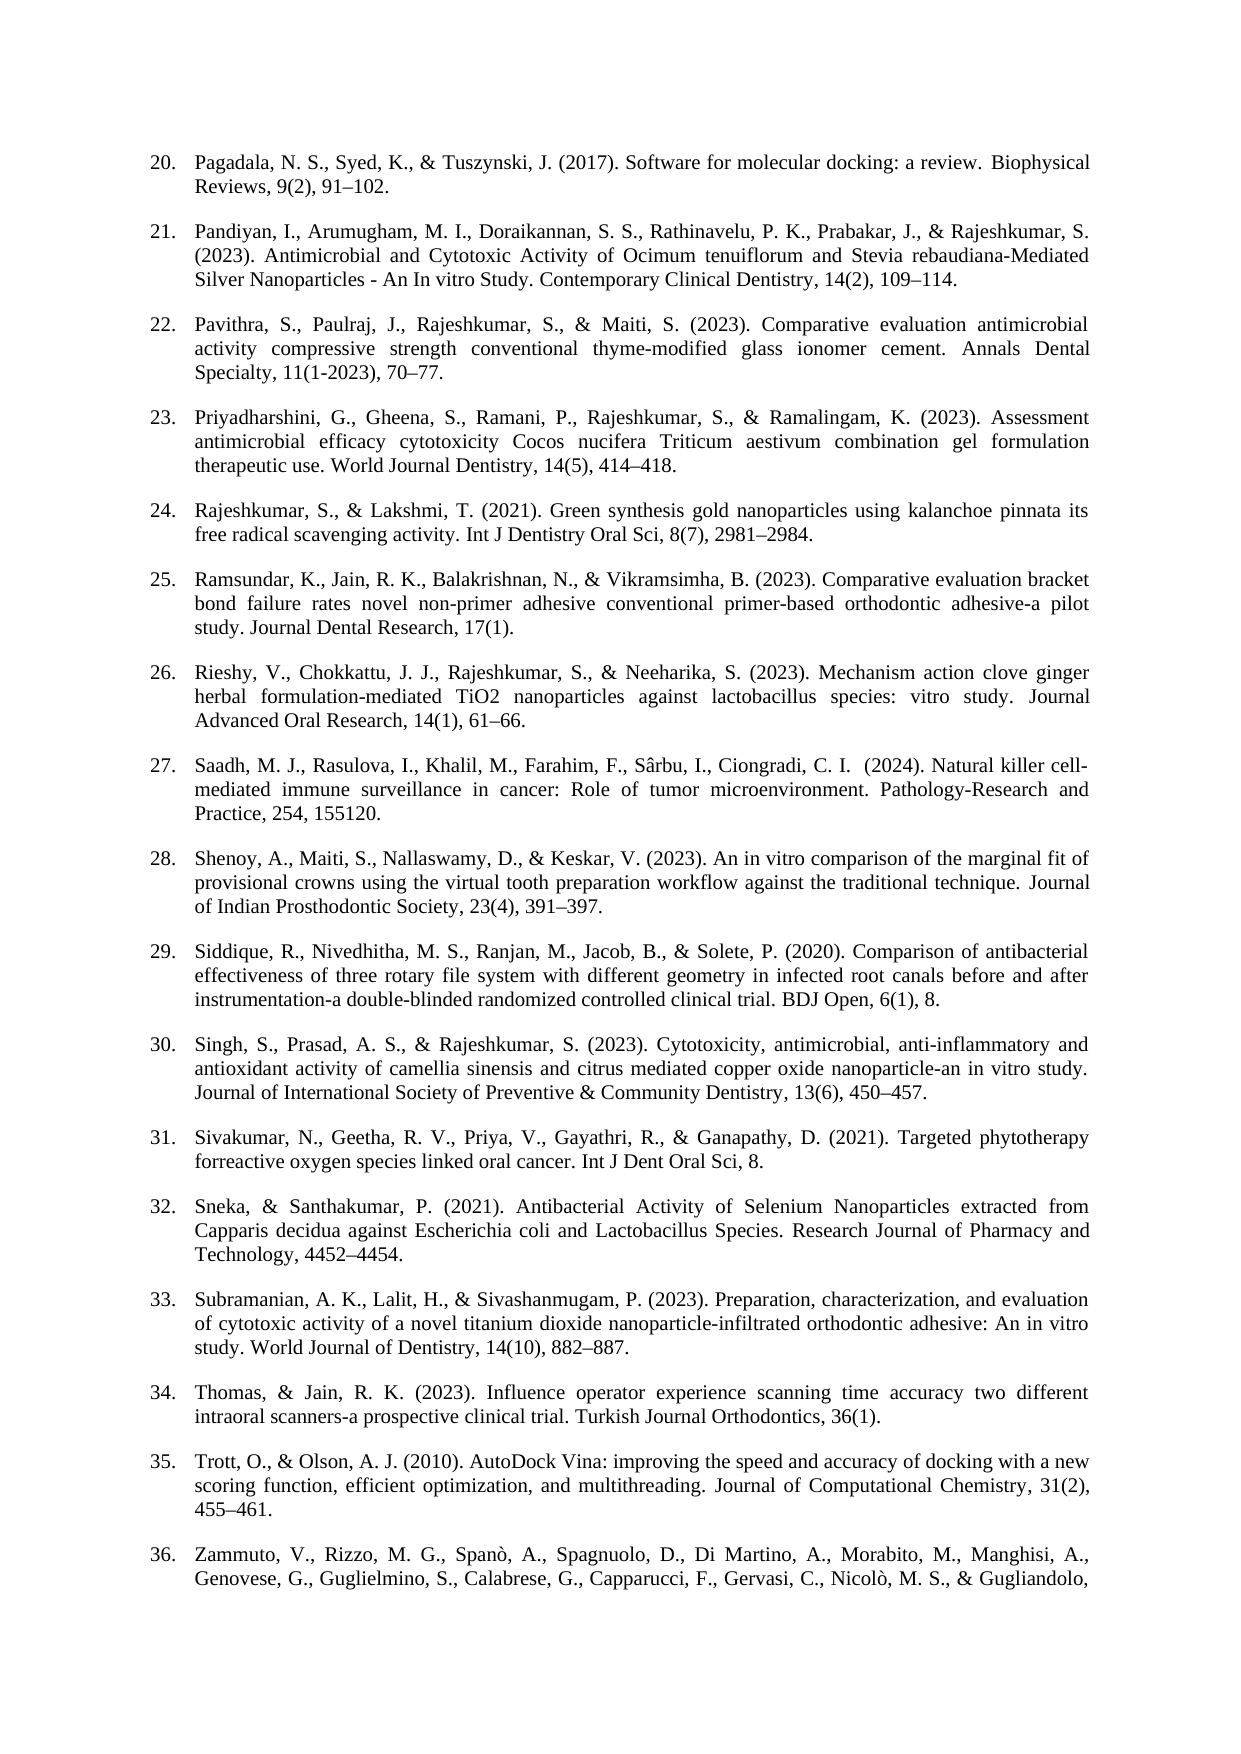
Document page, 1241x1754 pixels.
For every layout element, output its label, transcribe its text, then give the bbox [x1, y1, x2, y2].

text Thomas, & Jain, R. K. (2023). Influence operator experience scanning time accuracy two different intraoral scanners-a prospective clinical trial. Turkish Journal Orthodontics, 36(1). [150, 1380, 1090, 1428]
text Sneka, & Santhakumar, P. (2021). Antibacterial Activity of Selenium Nanoparticles extracted from Capparis decidua against Escherichia coli and Lactobacillus Species. Research Journal of Pharmacy and Technology, 4452–4454. [150, 1194, 1090, 1266]
text Saadh, M. J., Rasulova, I., Khalil, M., Farahim, F., Sârbu, I., Ciongradi, C. I. (2024). Natural killer cell-mediated immune surveillance in cancer: Role of tumor microenvironment. Pathology-Research and Practice, 254, 155120. [150, 753, 1090, 825]
text Subramanian, A. K., Lalit, H., & Sivashanmugam, P. (2023). Preparation, characterization, and evaluation of cytotoxic activity of a novel titanium dioxide nanoparticle-infiltrated orthodontic adhesive: An in vitro study. World Journal of Dentistry, 14(10), 882–887. [150, 1287, 1090, 1359]
text Pagadala, N. S., Syed, K., & Tuszynski, J. (2017). Software for molecular docking: a review. Biophysical Reviews, 9(2), 91–102. [150, 150, 1090, 198]
text Pandiyan, I., Arumugham, M. I., Doraikannan, S. S., Rathinavelu, P. K., Prabakar, J., & Rajeshkumar, S. (2023). Antimicrobial and Cytotoxic Activity of Ocimum tenuiflorum and Stevia rebaudiana-Mediated Silver Nanoparticles - An In vitro Study. Contemporary Clinical Dentistry, 14(2), 109–114. [150, 219, 1090, 291]
text Rieshy, V., Chokkattu, J. J., Rajeshkumar, S., & Neeharika, S. (2023). Mechanism action clove ginger herbal formulation-mediated TiO2 nanoparticles against lactobacillus species: vitro study. Journal Advanced Oral Research, 14(1), 61–66. [150, 660, 1090, 732]
text Priyadharshini, G., Gheena, S., Ramani, P., Rajeshkumar, S., & Ramalingam, K. (2023). Assessment antimicrobial efficacy cytotoxicity Cocos nucifera Triticum aestivum combination gel formulation therapeutic use. World Journal Dentistry, 14(5), 414–418. [150, 405, 1090, 477]
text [150, 1542, 1090, 1590]
text Rajeshkumar, S., & Lakshmi, T. (2021). Green synthesis gold nanoparticles using kalanchoe pinnata its free radical scavenging activity. Int J Dentistry Oral Sci, 8(7), 2981–2984. [150, 498, 1090, 546]
text Sivakumar, N., Geetha, R. V., Priya, V., Gayathri, R., & Ganapathy, D. (2021). Targeted phytotherapy forreactive oxygen species linked oral cancer. Int J Dent Oral Sci, 8. [150, 1125, 1090, 1173]
text Trott, O., & Olson, A. J. (2010). AutoDock Vina: improving the speed and accuracy of docking with a new scoring function, efficient optimization, and multithreading. Journal of Computational Chemistry, 31(2), 455–461. [150, 1449, 1090, 1521]
text Siddique, R., Nivedhitha, M. S., Ranjan, M., Jacob, B., & Solete, P. (2020). Comparison of antibacterial effectiveness of three rotary file system with different geometry in infected root canals before and after instrumentation-a double-blinded randomized controlled clinical trial. BDJ Open, 6(1), 8. [150, 939, 1090, 1011]
text Singh, S., Prasad, A. S., & Rajeshkumar, S. (2023). Cytotoxicity, antimicrobial, anti-inflammatory and antioxidant activity of camellia sinensis and citrus mediated copper oxide nanoparticle-an in vitro study. Journal of International Society of Preventive & Community Dentistry, 13(6), 450–457. [150, 1032, 1090, 1104]
text Ramsundar, K., Jain, R. K., Balakrishnan, N., & Vikramsimha, B. (2023). Comparative evaluation bracket bond failure rates novel non-primer adhesive conventional primer-based orthodontic adhesive-a pilot study. Journal Dental Research, 17(1). [150, 567, 1090, 639]
text Shenoy, A., Maiti, S., Nallaswamy, D., & Keskar, V. (2023). An in vitro comparison of the marginal fit of provisional crowns using the virtual tooth preparation workflow against the traditional technique. Journal of Indian Prosthodontic Society, 23(4), 391–397. [150, 846, 1090, 918]
text Pavithra, S., Paulraj, J., Rajeshkumar, S., & Maiti, S. (2023). Comparative evaluation antimicrobial activity compressive strength conventional thyme-modified glass ionomer cement. Annals Dental Specialty, 11(1-2023), 70–77. [150, 312, 1090, 384]
